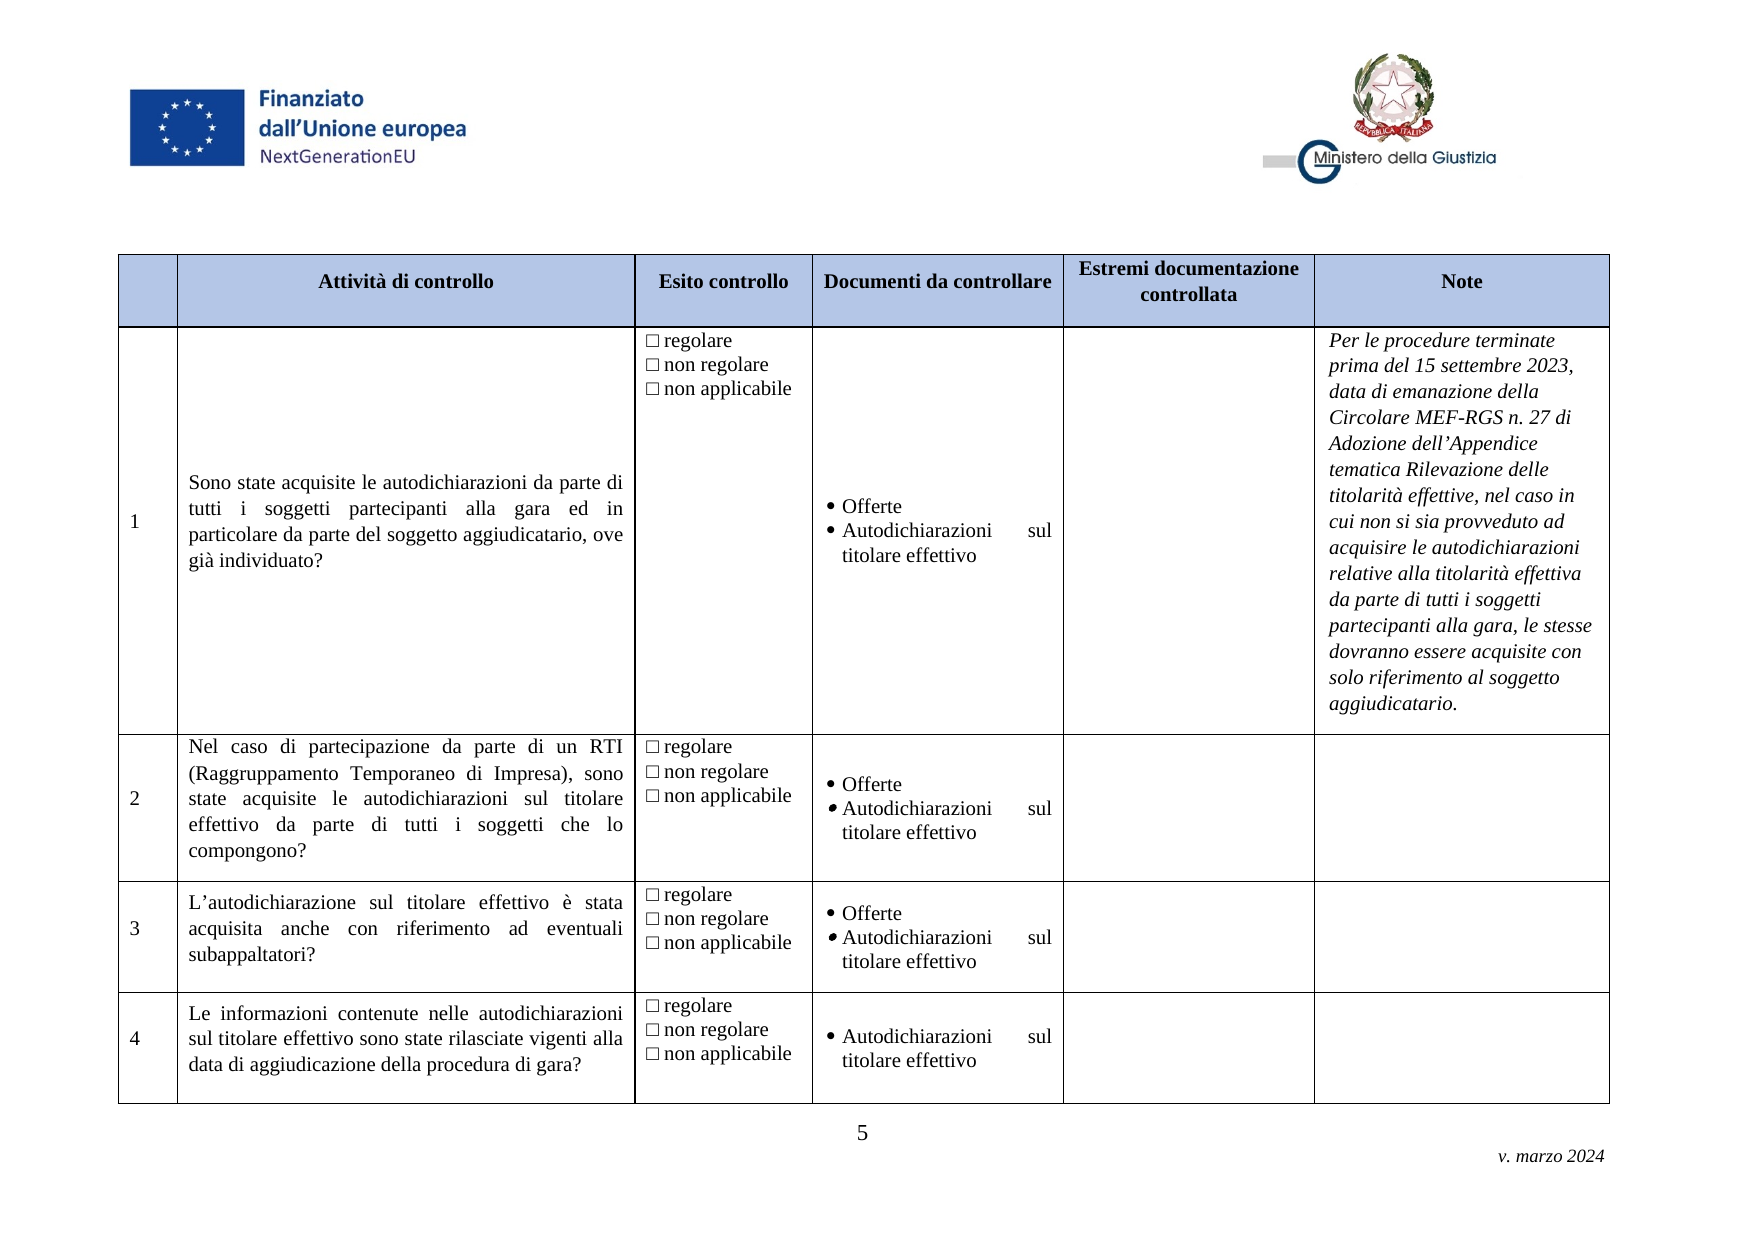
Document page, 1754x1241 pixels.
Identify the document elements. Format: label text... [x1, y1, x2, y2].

table_cell Offerte Autodichiarazioni sul titolare effettivo [813, 882, 1063, 992]
table_cell [1064, 735, 1314, 881]
table_cell Sono state acquisite le autodichiarazioni da parte di tutti i soggetti partecipanti alla gara ed in particolare da parte del soggetto aggiudicatario, ove già individuato? [178, 328, 634, 733]
table_cell [1064, 882, 1314, 992]
table_cell Offerte Autodichiarazioni sul titolare effettivo [813, 735, 1063, 881]
table_cell □ regolare □ non regolare □ non applicabile [636, 735, 812, 881]
table_cell □ regolare □ non regolare □ non applicabile [636, 882, 812, 992]
table_header Esito controllo [636, 255, 812, 326]
table_cell L’autodichiarazione sul titolare effettivo è stata acquisita anche con riferimento ad eventuali subappaltatori? [178, 882, 634, 992]
table_cell Offerte Autodichiarazioni sul titolare effettivo [813, 328, 1063, 733]
picture [1200, 41, 1605, 227]
table_cell □ regolare □ non regolare □ non applicabile [636, 993, 812, 1103]
table_cell 1 [119, 328, 177, 733]
table_cell [1315, 993, 1609, 1103]
table_cell [1064, 328, 1314, 733]
table_cell [1315, 882, 1609, 992]
table_cell Nel caso di partecipazione da parte di un RTI (Raggruppamento Temporaneo di Impresa), sono state acquisite le autodichiarazioni sul titolare effettivo da parte di tutti i soggetti che lo compongono? [178, 735, 634, 881]
table_cell [1064, 993, 1314, 1103]
table_header Estremi documentazione controllata [1064, 255, 1314, 326]
table_header Note [1315, 255, 1609, 326]
table_cell Per le procedure terminate prima del 15 settembre 2023, data di emanazione della Circolare MEF-RGS n. 27 di Adozione dell’Appendice tematica Rilevazione delle titolarità effettive, nel caso in cui non si sia provveduto ad acquisire le autodichiarazioni relative alla titolarità effettiva da parte di tutti i soggetti partecipanti alla gara, le stesse dovranno essere acquisite con solo riferimento al soggetto aggiudicatario. [1315, 328, 1609, 733]
table_cell 3 [119, 882, 177, 992]
table_header [119, 255, 177, 326]
table_header Documenti da controllare [813, 255, 1063, 326]
table_cell Le informazioni contenute nelle autodichiarazioni sul titolare effettivo sono state rilasciate vigenti alla data di aggiudicazione della procedura di gara? [178, 993, 634, 1103]
table_header Attività di controllo [178, 255, 634, 326]
picture [118, 80, 485, 176]
table_cell □ regolare □ non regolare □ non applicabile [636, 328, 812, 733]
table_cell [1315, 735, 1609, 881]
table_cell 4 [119, 993, 177, 1103]
table_cell Autodichiarazioni sul titolare effettivo [813, 993, 1063, 1103]
table_cell 2 [119, 735, 177, 881]
